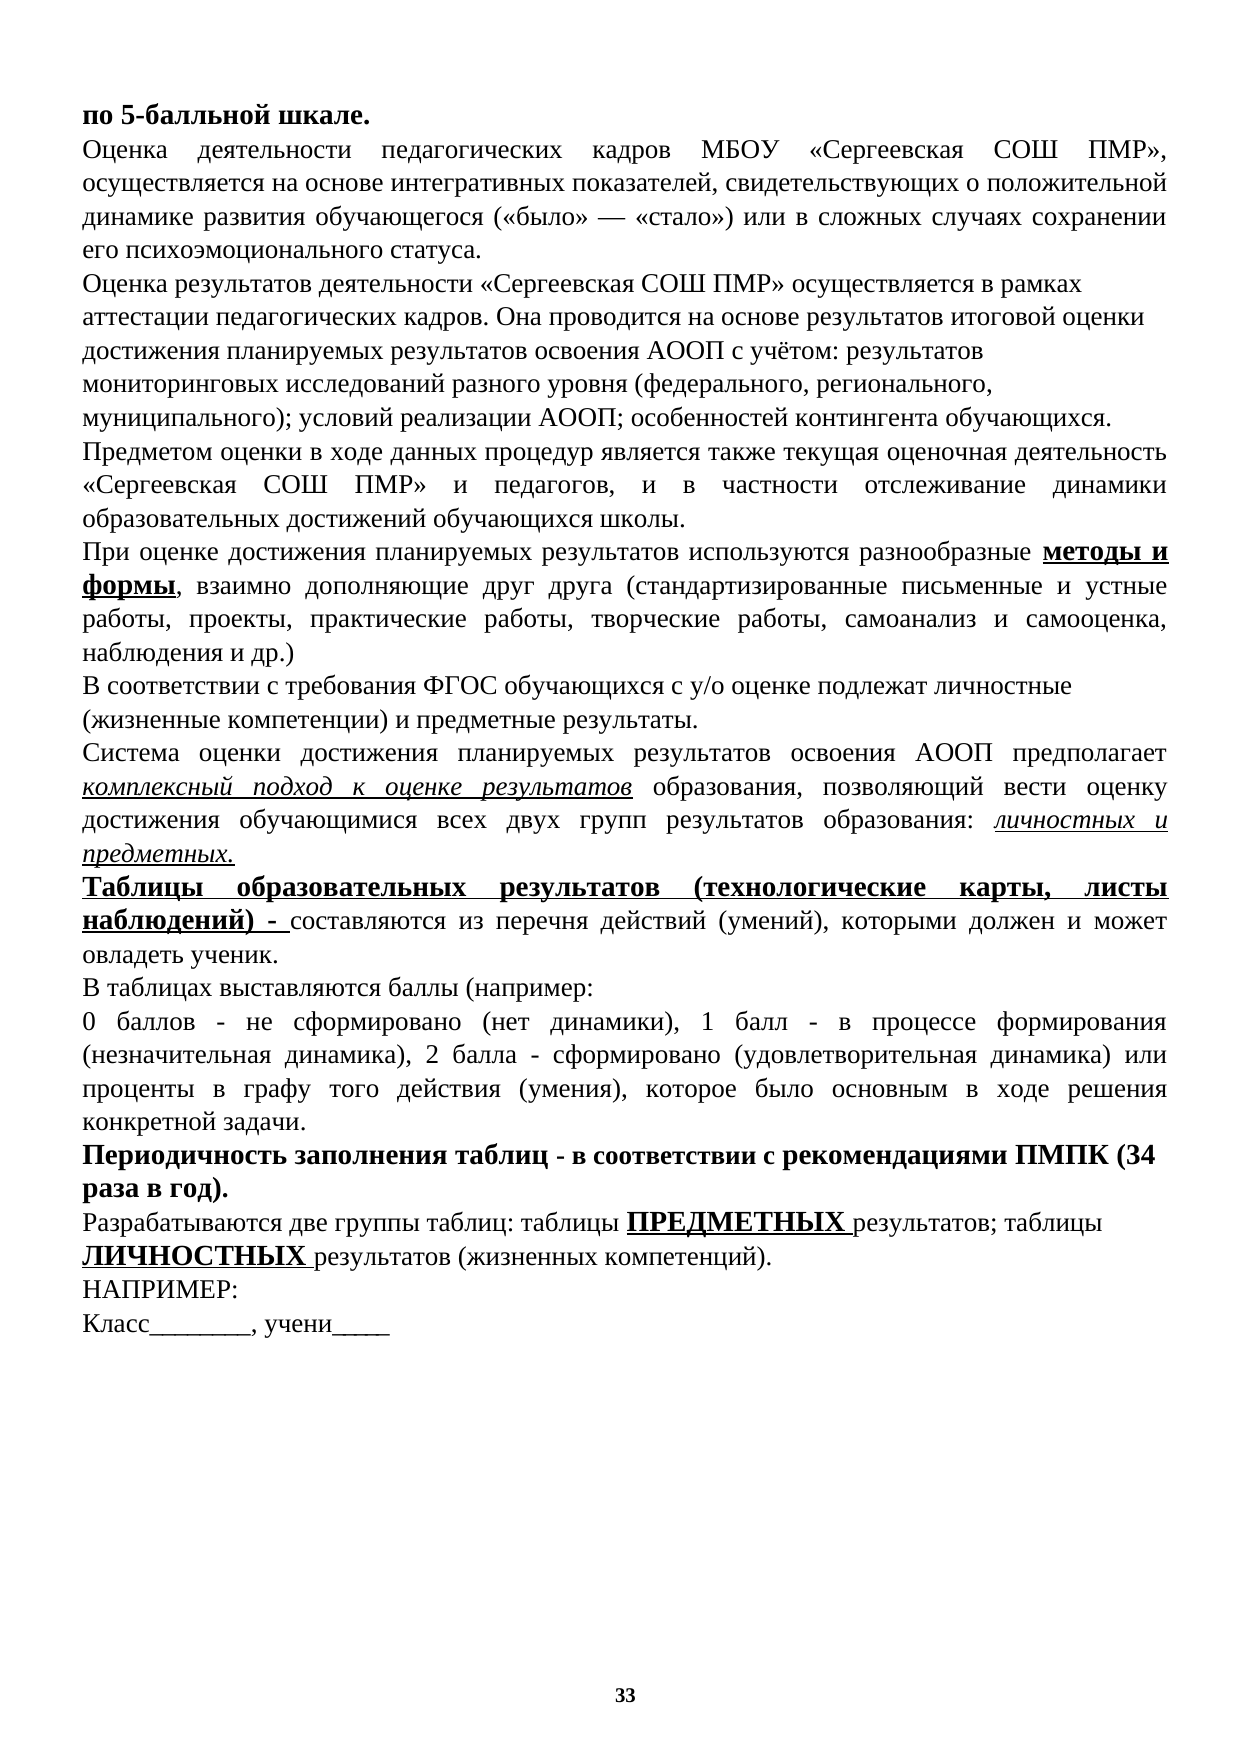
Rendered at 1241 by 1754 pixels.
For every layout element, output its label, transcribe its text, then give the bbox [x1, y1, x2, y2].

text Разрабатываются две группы таблиц: таблицы ПРЕДМЕТНЫХ результатов; таблицы ЛИЧНОСТНЫХ результатов (жизненных компетенций). [82, 1205, 1168, 1272]
text Система оценки достижения планируемых результатов освоения АООП предполагает комплексный подход к оценке результатов образования, позволяющий вести оценку достижения обучающимися всех двух групп результатов образования: личностных и предметных. [82, 735, 1168, 869]
text Оценка деятельности педагогических кадров МБОУ «Сергеевская СОШ ПМР», осуществляется на основе интегративных показателей, свидетельствующих о положительной динамике развития обучающегося («было» — «стало») или в сложных случаях сохранении его психоэмоционального статуса. [82, 131, 1168, 266]
text 0 баллов - не сформировано (нет динамики), 1 балл - в процессе формирования (незначительная динамика), 2 балла - сформировано (удовлетворительная динамика) или проценты в графу того действия (умения), которое было основным в ходе решения конкретной задачи. [82, 1003, 1168, 1138]
text Таблицы образовательных результатов (технологические карты, листы наблюдений) - составляются из перечня действий (умений), которыми должен и может овладеть ученик. [82, 899, 1168, 970]
text НАПРИМЕР: [82, 1272, 1168, 1305]
text Таблицы образовательных результатов (технологические карты, листы наблюдений) - составляются из перечня действий (умений), которыми должен и может овладеть ученик. [82, 869, 1168, 898]
text Оценка результатов деятельности «Сергеевская СОШ ПМР» осуществляется в рамках аттестации педагогических кадров. Она проводится на основе результатов итоговой оценки достижения планируемых результатов освоения АООП с учётом: результатов мониторинговых исследований разного уровня (федерального, регионального, муниципального); условий реализации АООП; особенностей контингента обучающихся. [82, 266, 1168, 433]
text При оценке достижения планируемых результатов используются разнообразные методы и формы, взаимно дополняющие друг друга (стандартизированные письменные и устные работы, проекты, практические работы, творческие работы, самоанализ и самооценка, наблюдения и др.) [82, 534, 1168, 668]
text В соответствии с требования ФГОС обучающихся с у/о оценке подлежат личностные (жизненные компетенции) и предметные результаты. [82, 668, 1168, 735]
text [82, 98, 1168, 131]
text Класс , учени [82, 1305, 1168, 1339]
text Периодичность заполнения таблиц - в соответствии с рекомендациями ПМПК (34 раза в год). [82, 1138, 1168, 1205]
text Предметом оценки в ходе данных процедур является также текущая оценочная деятельность «Сергеевская СОШ ПМР» и педагогов, и в частности отслеживание динамики образовательных достижений обучающихся школы. [82, 433, 1168, 534]
text В таблицах выставляются баллы (например: [82, 970, 1168, 1003]
